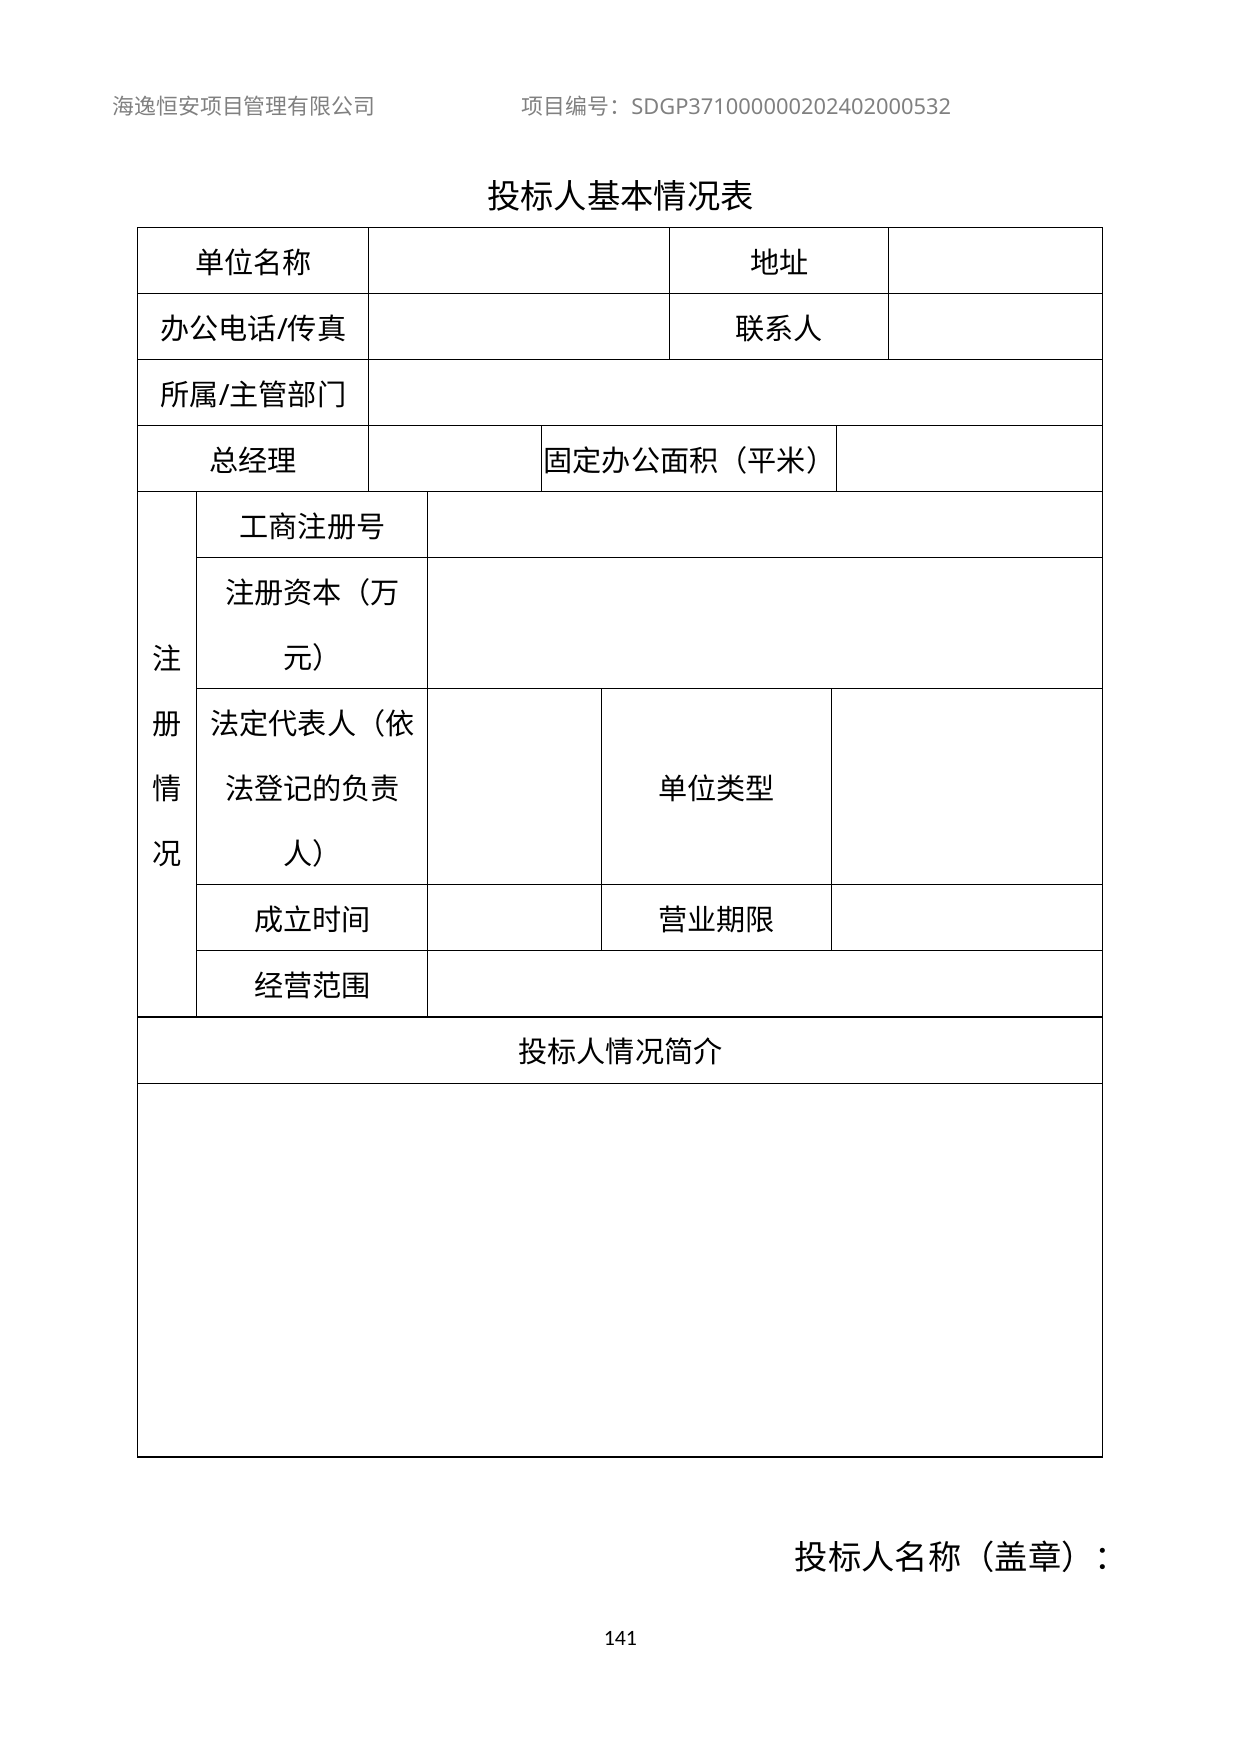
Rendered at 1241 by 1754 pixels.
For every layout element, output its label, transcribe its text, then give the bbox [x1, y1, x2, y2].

table_cell [369, 360, 1102, 425]
table_cell [138, 1084, 1102, 1456]
table_cell 所属/主管部门 [138, 360, 368, 425]
table_cell 总经理 [138, 426, 368, 491]
table_cell [428, 558, 1102, 688]
table_cell [369, 294, 669, 359]
table_cell [889, 294, 1102, 359]
table_cell 法定代表人（依法登记的负责人） [197, 689, 427, 884]
table_cell 办公电话/传真 [138, 294, 368, 359]
table_cell [428, 885, 601, 950]
table_cell 联系人 [670, 294, 888, 359]
table_cell [428, 951, 1102, 1016]
text 投标人基本情况表 [112, 162, 1128, 227]
table_cell [428, 492, 1102, 557]
table_cell 工商注册号 [197, 492, 427, 557]
table_cell 经营范围 [197, 951, 427, 1016]
table_cell [428, 689, 601, 884]
table_header 单位名称 [138, 228, 368, 293]
table_cell 固定办公面积（平米） [542, 426, 836, 491]
table_cell 投标人情况简介 [138, 1018, 1102, 1082]
table_cell 营业期限 [602, 885, 831, 950]
table_cell 注册资本（万元） [197, 558, 427, 688]
table_cell [837, 426, 1102, 491]
table_cell [832, 885, 1102, 950]
table_cell 单位类型 [602, 689, 831, 884]
table_header 地址 [670, 228, 888, 293]
text 投标人名称（盖章）： [112, 1522, 1128, 1587]
table_cell 成立时间 [197, 885, 427, 950]
table_cell [832, 689, 1102, 884]
table_header [369, 228, 669, 293]
table_cell 注册情况 [138, 492, 196, 1016]
table_header [889, 228, 1102, 293]
table_cell [369, 426, 541, 491]
